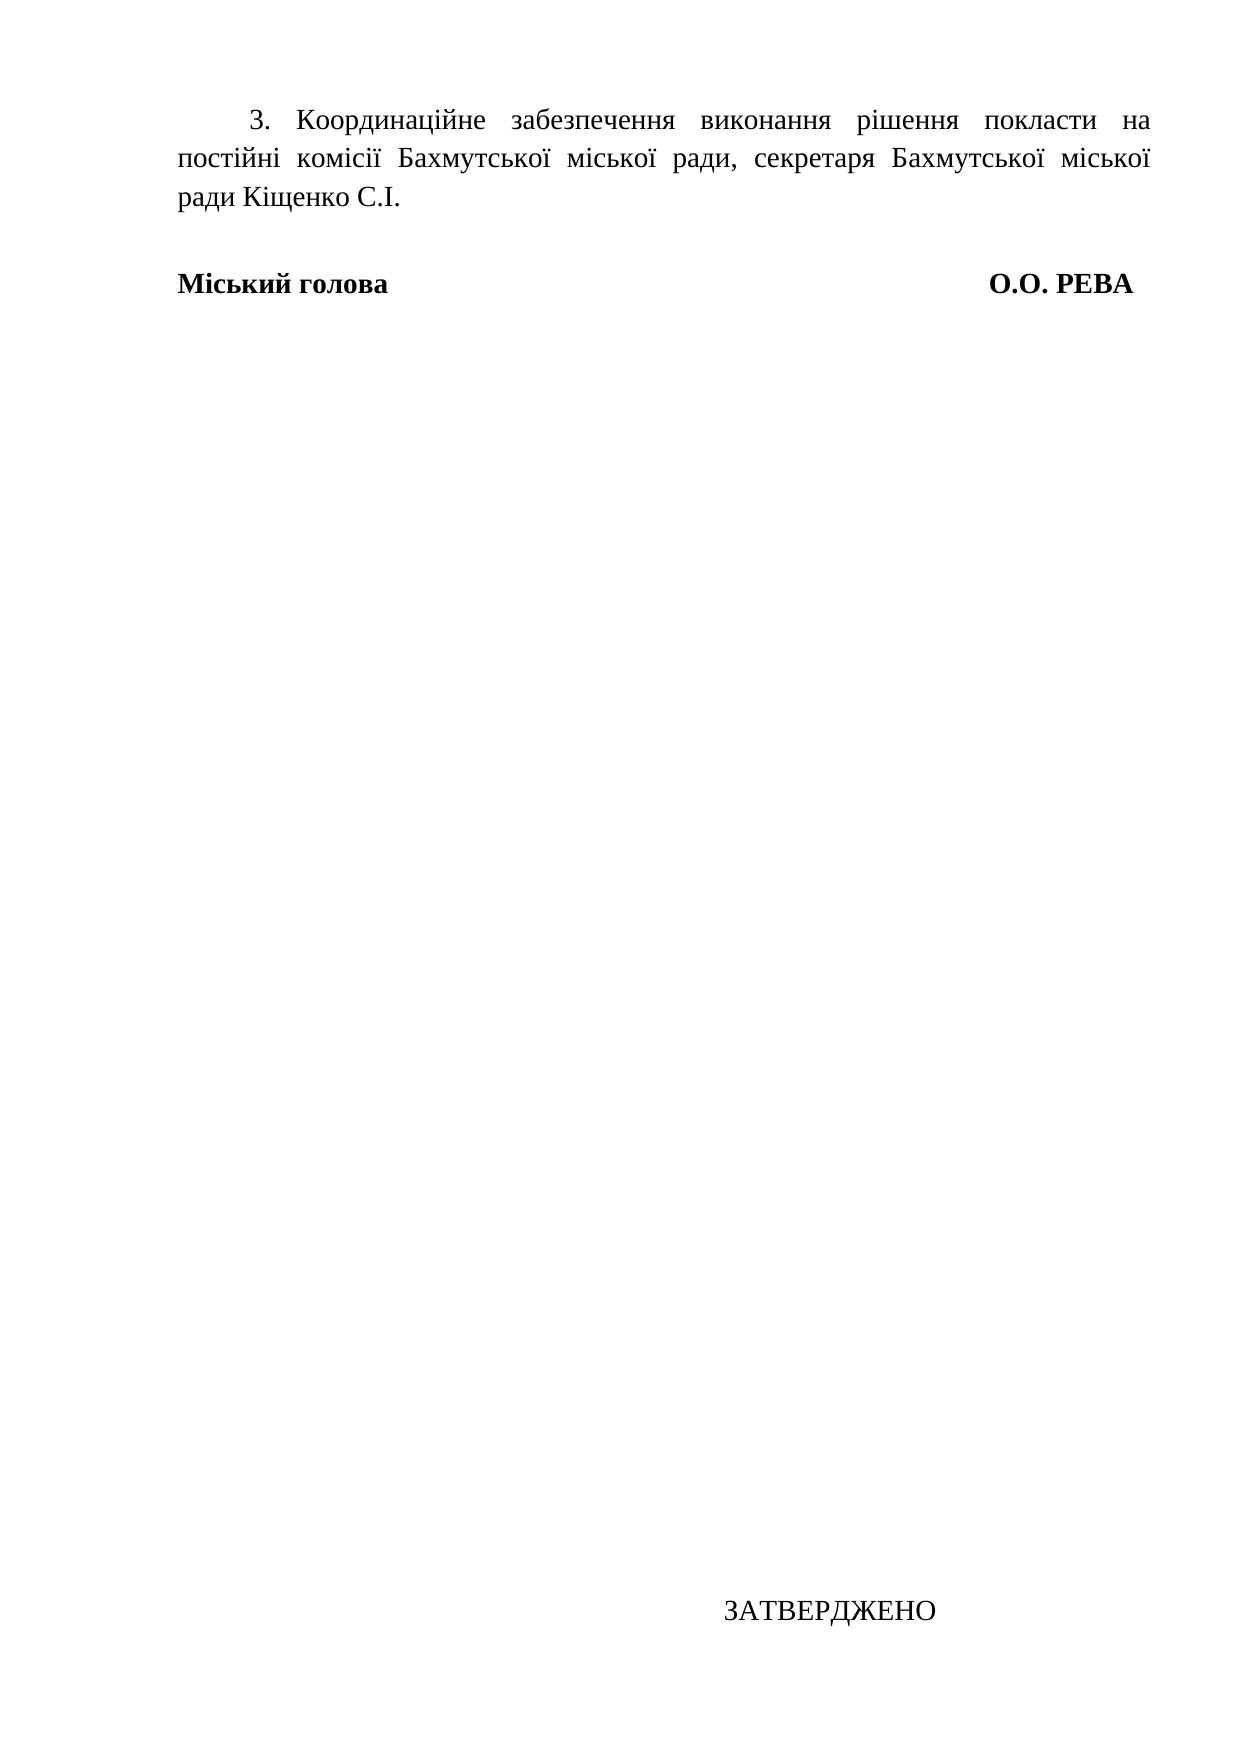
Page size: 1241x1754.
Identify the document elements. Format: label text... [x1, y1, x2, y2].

text 3. Координаційне забезпечення виконання рішення покласти на постійні комісії Бахмутської міської ради, секретаря Бахмутської міської ради Кіщенко С.І. [177, 102, 1152, 212]
text Міський голова О.О. РЕВА [177, 266, 1152, 300]
text ЗАТВЕРДЖЕНО [723, 1593, 1152, 1626]
